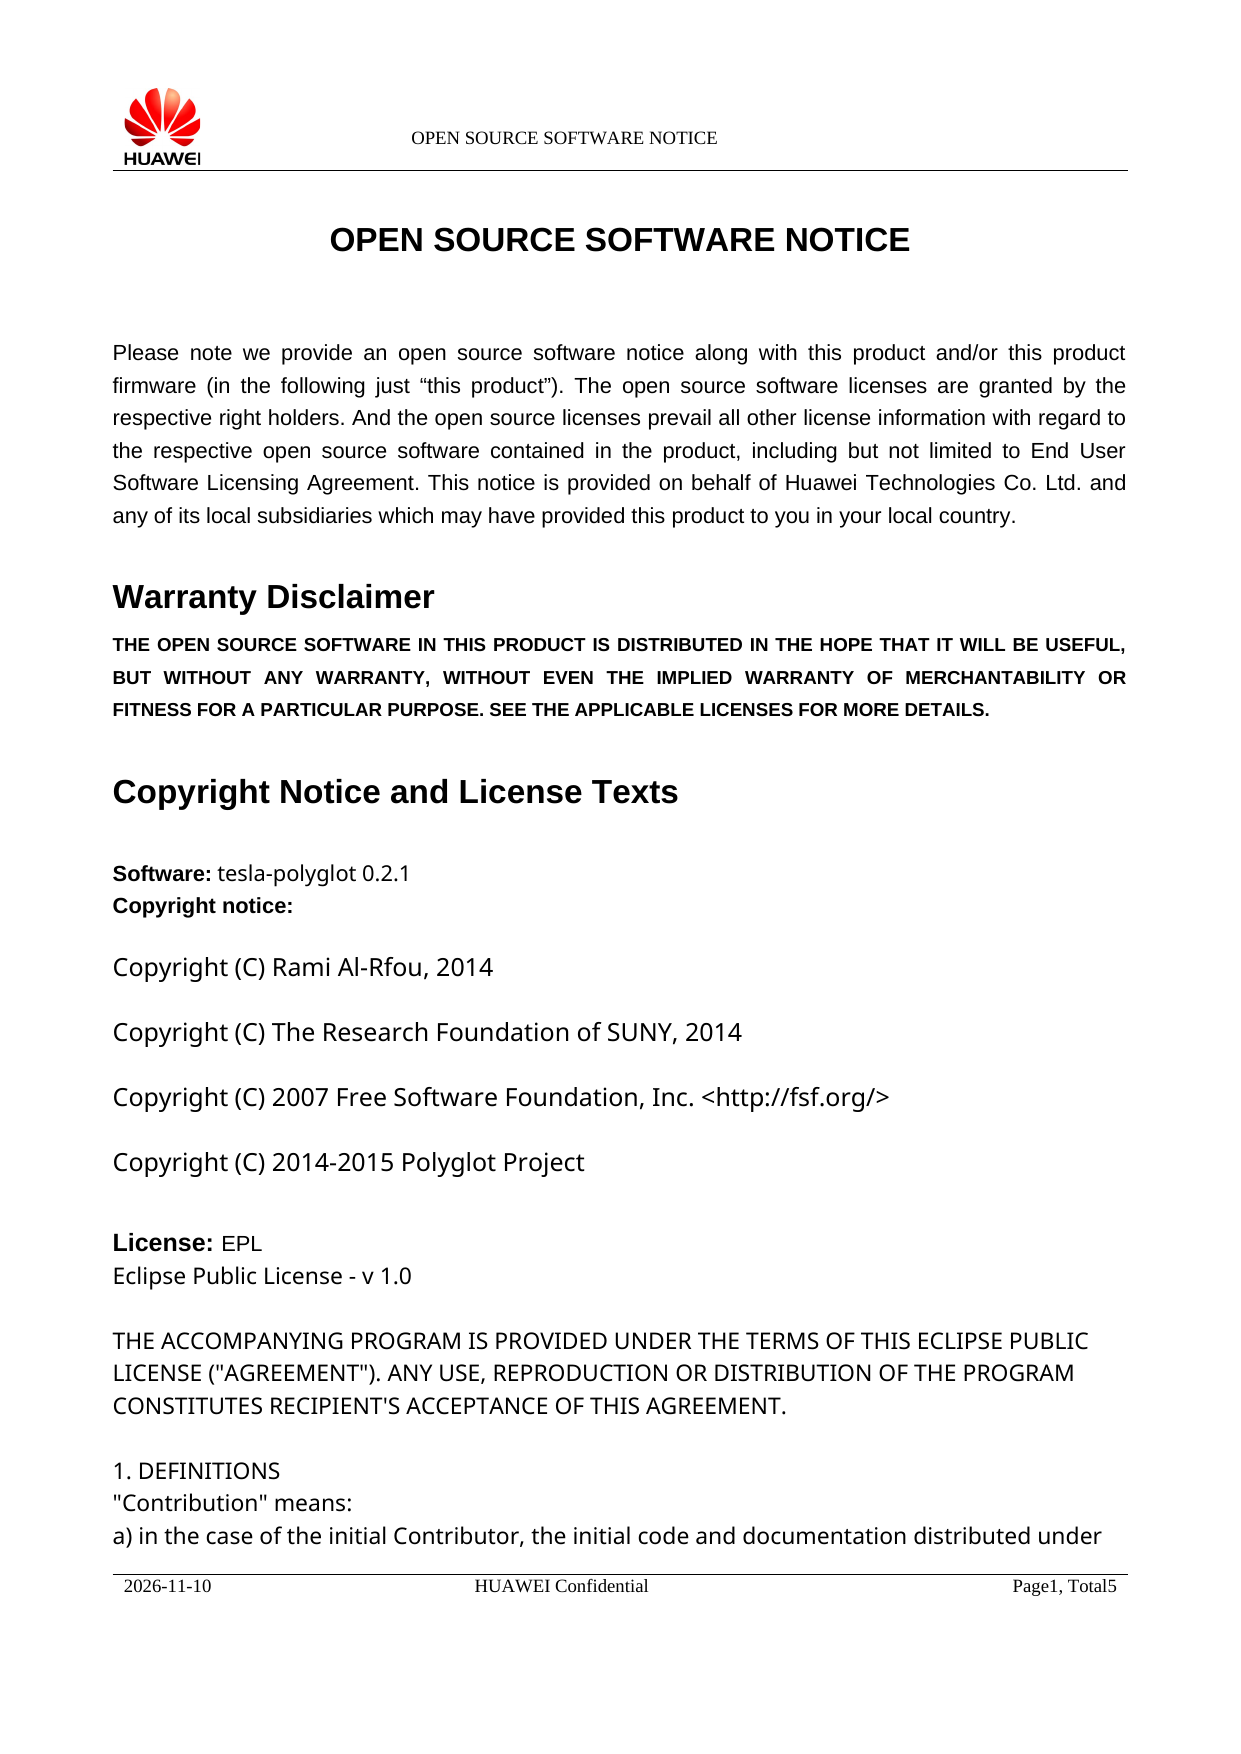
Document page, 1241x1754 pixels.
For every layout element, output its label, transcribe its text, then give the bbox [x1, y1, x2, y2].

title Software: tesla-polyglot 0.2.1 [112, 856, 1128, 889]
text Copyright Notice and License Texts [112, 759, 1128, 824]
text "Contribution" means: [112, 1486, 1128, 1519]
text Copyright (C) 2014-2015 Polyglot Project [112, 1129, 1128, 1194]
text 1. DEFINITIONS [112, 1454, 1128, 1486]
text Copyright (C) 2007 Free Software Foundation, Inc. <http://fsf.org/> [112, 1064, 1128, 1129]
text Eclipse Public License - v 1.0 [112, 1259, 1128, 1291]
text OPEN SOURCE SOFTWARE NOTICE [112, 206, 1128, 271]
text Copyright (C) The Research Foundation of SUNY, 2014 [112, 999, 1128, 1064]
picture [124, 88, 201, 165]
text Please note we provide an open source software notice along with this product and/or this product firmware (in the following just “this product”). The open source software licenses are granted by the respective right holders. And the open source licenses prevail all other license information with regard to the respective open source software contained in the product, including but not limited to End User Software Licensing Agreement. This notice is provided on behalf of Huawei Technologies Co. Ltd. and any of its local subsidiaries which may have provided this product to you in your local country. [112, 336, 1128, 531]
text Copyright notice: [112, 889, 1128, 921]
text The open source software in this product is distributed in the hope that it will be useful, but WITHOUT ANY WARRANTY, without even the implied warranty of MERCHANTABILITY or FITNESS FOR A PARTICULAR PURPOSE. See the applicable licenses for more details. [112, 629, 1128, 726]
text License: EPL [112, 1226, 1128, 1259]
text THE ACCOMPANYING PROGRAM IS PROVIDED UNDER THE TERMS OF THIS ECLIPSE PUBLIC LICENSE ("AGREEMENT"). ANY USE, REPRODUCTION OR DISTRIBUTION OF THE PROGRAM CONSTITUTES RECIPIENT'S ACCEPTANCE OF THIS AGREEMENT. [112, 1324, 1128, 1421]
text a) in the case of the initial Contributor, the initial code and documentation distributed under this Agreement, and [112, 1519, 1128, 1551]
text Copyright (C) Rami Al-Rfou, 2014 [112, 934, 1128, 999]
text Warranty Disclaimer [112, 564, 1128, 629]
